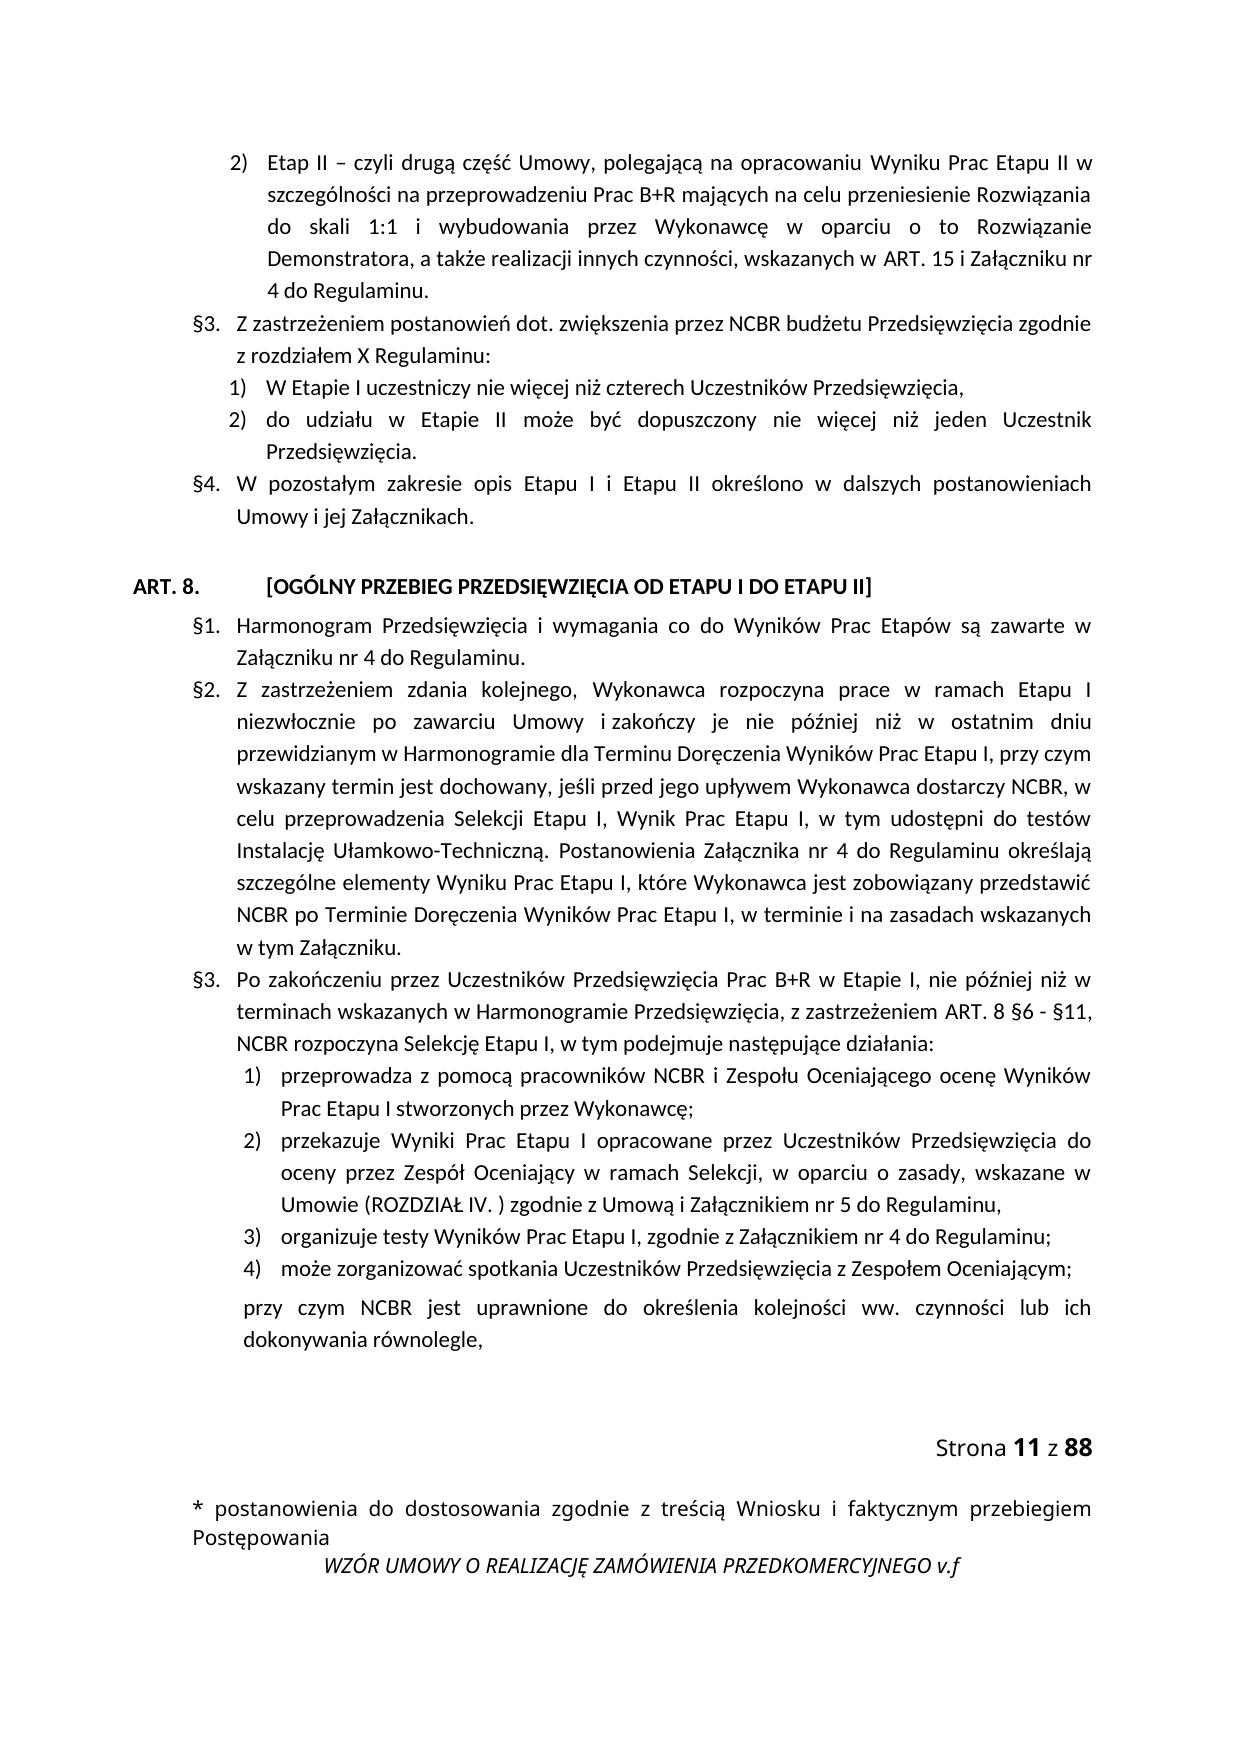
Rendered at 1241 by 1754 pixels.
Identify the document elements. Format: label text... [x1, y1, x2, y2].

list Harmonogram Przedsięwzięcia i wymagania co do Wyników Prac Etapów są zawarte w Załączniku nr 4 do Regulaminu. [192, 611, 1093, 671]
list Z zastrzeżeniem postanowień dot. zwiększenia przez NCBR budżetu Przedsięwzięcia zgodnie z rozdziałem X Regulaminu: [192, 309, 1093, 369]
list przeprowadza z pomocą pracowników NCBR i Zespołu Oceniającego ocenę Wyników Prac Etapu I stworzonych przez Wykonawcę; [243, 1061, 1093, 1122]
list przekazuje Wyniki Prac Etapu I opracowane przez Uczestników Przedsięwzięcia do oceny przez Zespół Oceniający w ramach Selekcji, w oparciu o zasady, wskazane w Umowie (ROZDZIAŁ IV. ) zgodnie z Umową i Załącznikiem nr 5 do Regulaminu, [243, 1126, 1093, 1218]
list organizuje testy Wyników Prac Etapu I, zgodnie z Załącznikiem nr 4 do Regulaminu; [243, 1222, 1093, 1250]
list Z zastrzeżeniem zdania kolejnego, Wykonawca rozpoczyna prace w ramach Etapu I niezwłocznie po zawarciu Umowy i zakończy je nie później niż w ostatnim dniu przewidzianym w Harmonogramie dla Terminu Doręczenia Wyników Prac Etapu I, przy czym wskazany termin jest dochowany, jeśli przed jego upływem Wykonawca dostarczy NCBR, w celu przeprowadzenia Selekcji Etapu I, Wynik Prac Etapu I, w tym udostępni do testów Instalację Ułamkowo-Techniczną. Postanowienia Załącznika nr 4 do Regulaminu określają szczególne elementy Wyniku Prac Etapu I, które Wykonawca jest zobowiązany przedstawić NCBR po Terminie Doręczenia Wyników Prac Etapu I, w terminie i na zasadach wskazanych w tym Załączniku. [192, 675, 1093, 961]
list W Etapie I uczestniczy nie więcej niż czterech Uczestników Przedsięwzięcia, [228, 373, 1093, 401]
list do udziału w Etapie II może być dopuszczony nie więcej niż jeden Uczestnik Przedsięwzięcia. [228, 405, 1093, 465]
text przy czym NCBR jest uprawnione do określenia kolejności ww. czynności lub ich dokonywania równolegle, [243, 1293, 1093, 1353]
list Po zakończeniu przez Uczestników Przedsięwzięcia Prac B+R w Etapie I, nie później niż w terminach wskazanych w Harmonogramie Przedsięwzięcia, z zastrzeżeniem ART. 8 §6 - §11, NCBR rozpoczyna Selekcję Etapu I, w tym podejmuje następujące działania: [192, 965, 1093, 1057]
subtitle [OGÓLNY PRZEBIEG PRZEDSIĘWZIĘCIA OD ETAPU I DO ETAPU II] [133, 572, 1093, 600]
list Etap II – czyli drugą część Umowy, polegającą na opracowaniu Wyniku Prac Etapu II w szczególności na przeprowadzeniu Prac B+R mających na celu przeniesienie Rozwiązania do skali 1:1 i wybudowania przez Wykonawcę w oparciu o to Rozwiązanie Demonstratora, a także realizacji innych czynności, wskazanych w ART. 15 i Załączniku nr 4 do Regulaminu. [229, 148, 1093, 304]
list W pozostałym zakresie opis Etapu I i Etapu II określono w dalszych postanowieniach Umowy i jej Załącznikach. [192, 469, 1093, 530]
list może zorganizować spotkania Uczestników Przedsięwzięcia z Zespołem Oceniającym; [243, 1254, 1093, 1283]
